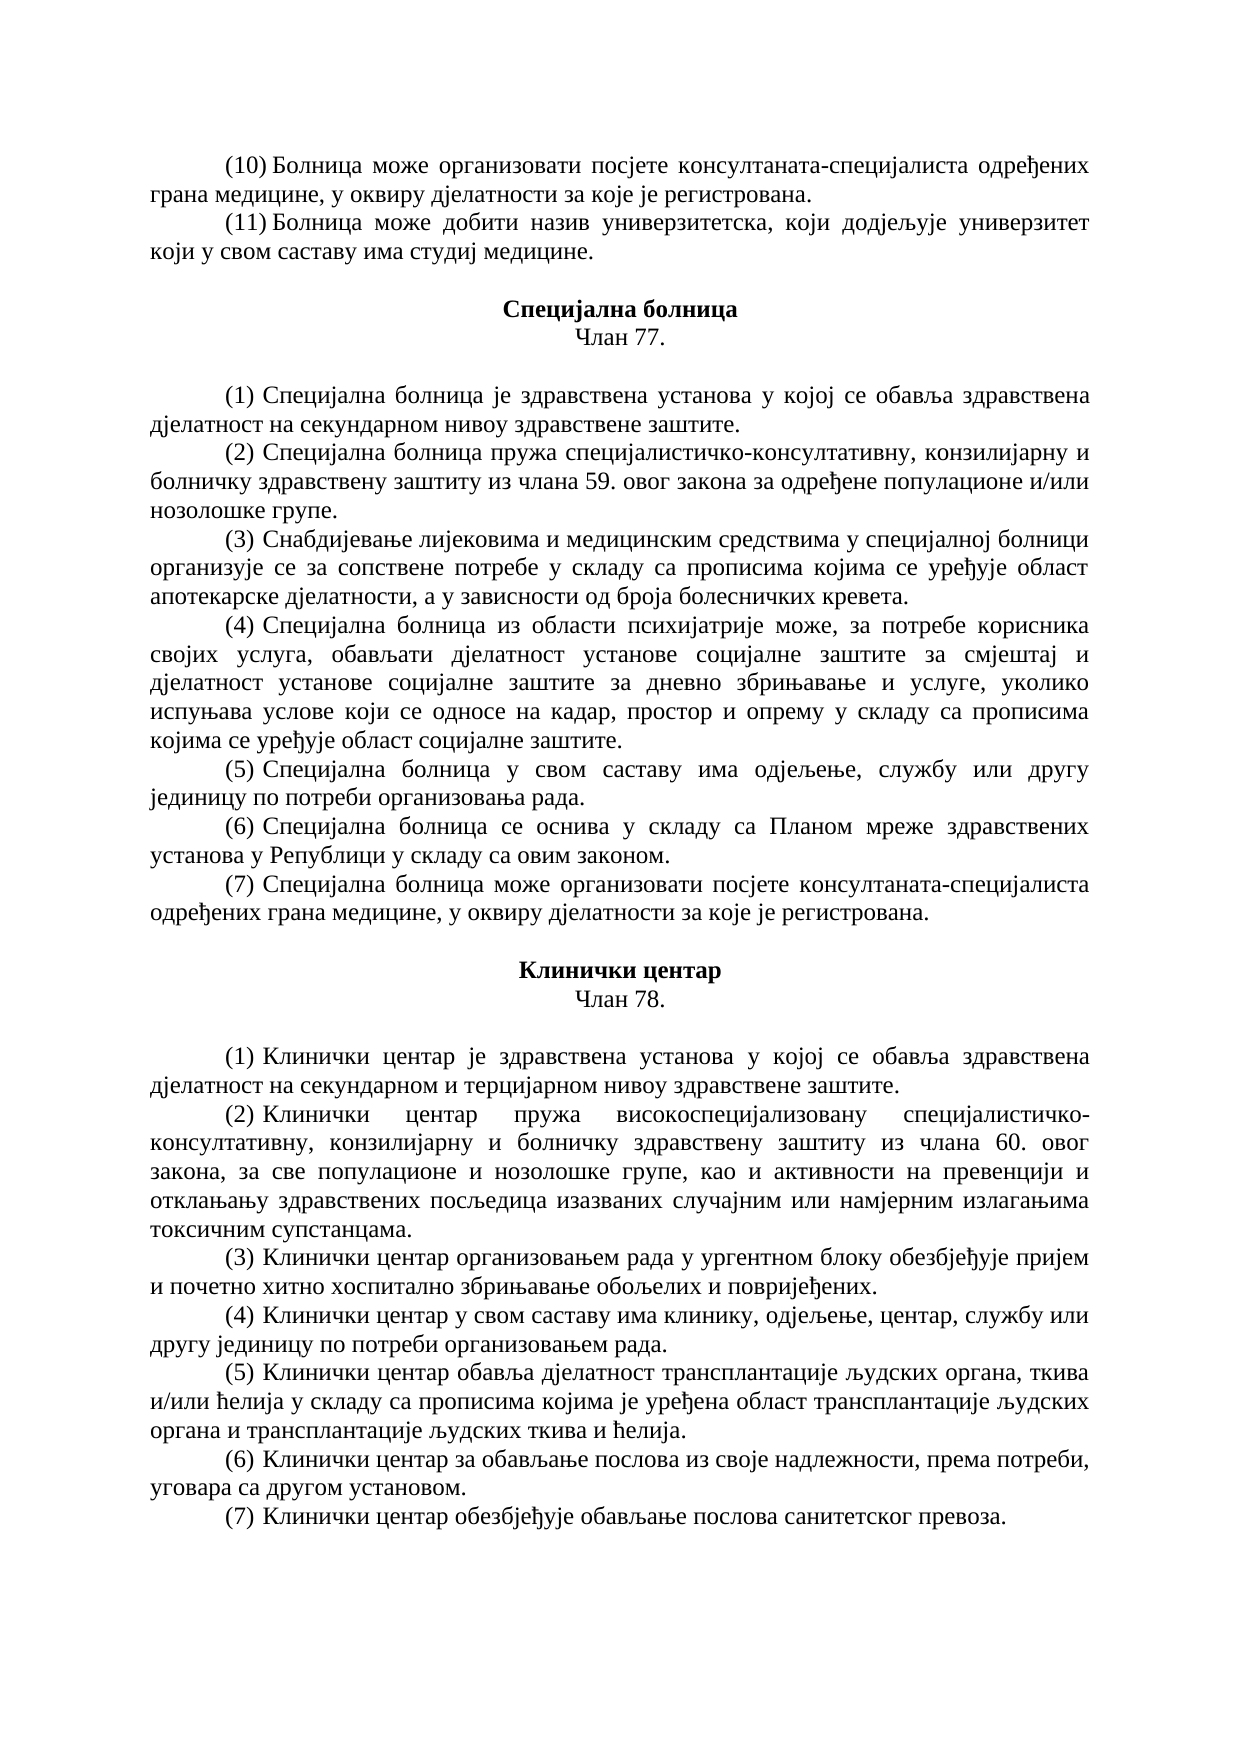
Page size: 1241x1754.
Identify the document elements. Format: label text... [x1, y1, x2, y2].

list Болница може организовати посјете консултаната-специјалиста одређених грана медицине, у оквиру дјелатности за које је регистрована. [150, 150, 1090, 207]
list Клинички центар организовањем рада у ургентном блоку обезбјеђује пријем и почетно хитно хоспитално збрињавање обољелих и повријеђених. [150, 1242, 1090, 1300]
text Специјална болница [150, 294, 1090, 322]
list Снабдијевање лијековима и медицинским средствима у специјалној болници организује се за сопствене потребе у складу са прописима којима се уређује област апотекарске дјелатности, а у зависности од броја болесничких кревета. [150, 524, 1090, 610]
list Специјална болница из области психијатрије може, за потребе корисника својих услуга, обављати дјелатност установе социјалне заштите за смјештај и дјелатност установе социјалне заштите за дневно збрињавање и услуге, уколико испуњава услове који се односе на кадар, простор и опрему у складу са прописима којима се уређује област социјалне заштите. [150, 610, 1090, 754]
list Болница може добити назив универзитетска, који додјељује универзитет који у свом саставу има студиј медицине. [150, 207, 1090, 265]
text Члан 77. [150, 322, 1090, 351]
list Клинички центар у свом саставу има клинику, одјељење, центар, службу или другу јединицу по потреби организовањем рада. [150, 1300, 1090, 1357]
list Клинички центар пружа високоспецијализовану специјалистичко-консултативну, конзилијарну и болничку здравствену заштиту из члана 60. овог закона, за све популационе и нозолошке групе, као и активности на превенцији и отклањању здравствених посљедица изазваних случајним или намјерним излагањима токсичним супстанцама. [150, 1099, 1090, 1242]
list Специјална болница у свом саставу има одјељење, службу или другу јединицу по потреби организовања рада. [150, 754, 1090, 811]
text Члан 78. [150, 984, 1090, 1012]
list Клинички центар је здравствена установа у којој се обавља здравствена дјелатност на секундарном и терцијарном нивоу здравствене заштите. [150, 1041, 1090, 1099]
list Клинички центар обавља дјелатност трансплантације људских органа, ткива и/или ћелија у складу са прописима којима је уређена област трансплантације људских органа и трансплантације људских ткива и ћелија. [150, 1357, 1090, 1444]
list Специјална болница се оснива у складу са Планом мреже здравствених установа у Републици у складу са овим законом. [150, 811, 1090, 869]
list Специјална болница је здравствена установа у којој се обавља здравствена дјелатност на секундарном нивоу здравствене заштите. [150, 380, 1090, 437]
text Клинички центар [150, 955, 1090, 984]
list Клинички центар обезбјеђује обављање послова санитетског превоза. [150, 1501, 1090, 1530]
list Клинички центар за обављање послова из своје надлежности, према потреби, уговара са другом установом. [150, 1444, 1090, 1501]
list Специјална болница може организовати посјете консултаната-специјалиста одређених грана медицине, у оквиру дјелатности за које је регистрована. [150, 869, 1090, 926]
list Специјална болница пружа специјалистичко-консултативну, конзилијарну и болничку здравствену заштиту из члана 59. овог закона за одређене популационе и/или нозолошке групе. [150, 437, 1090, 524]
